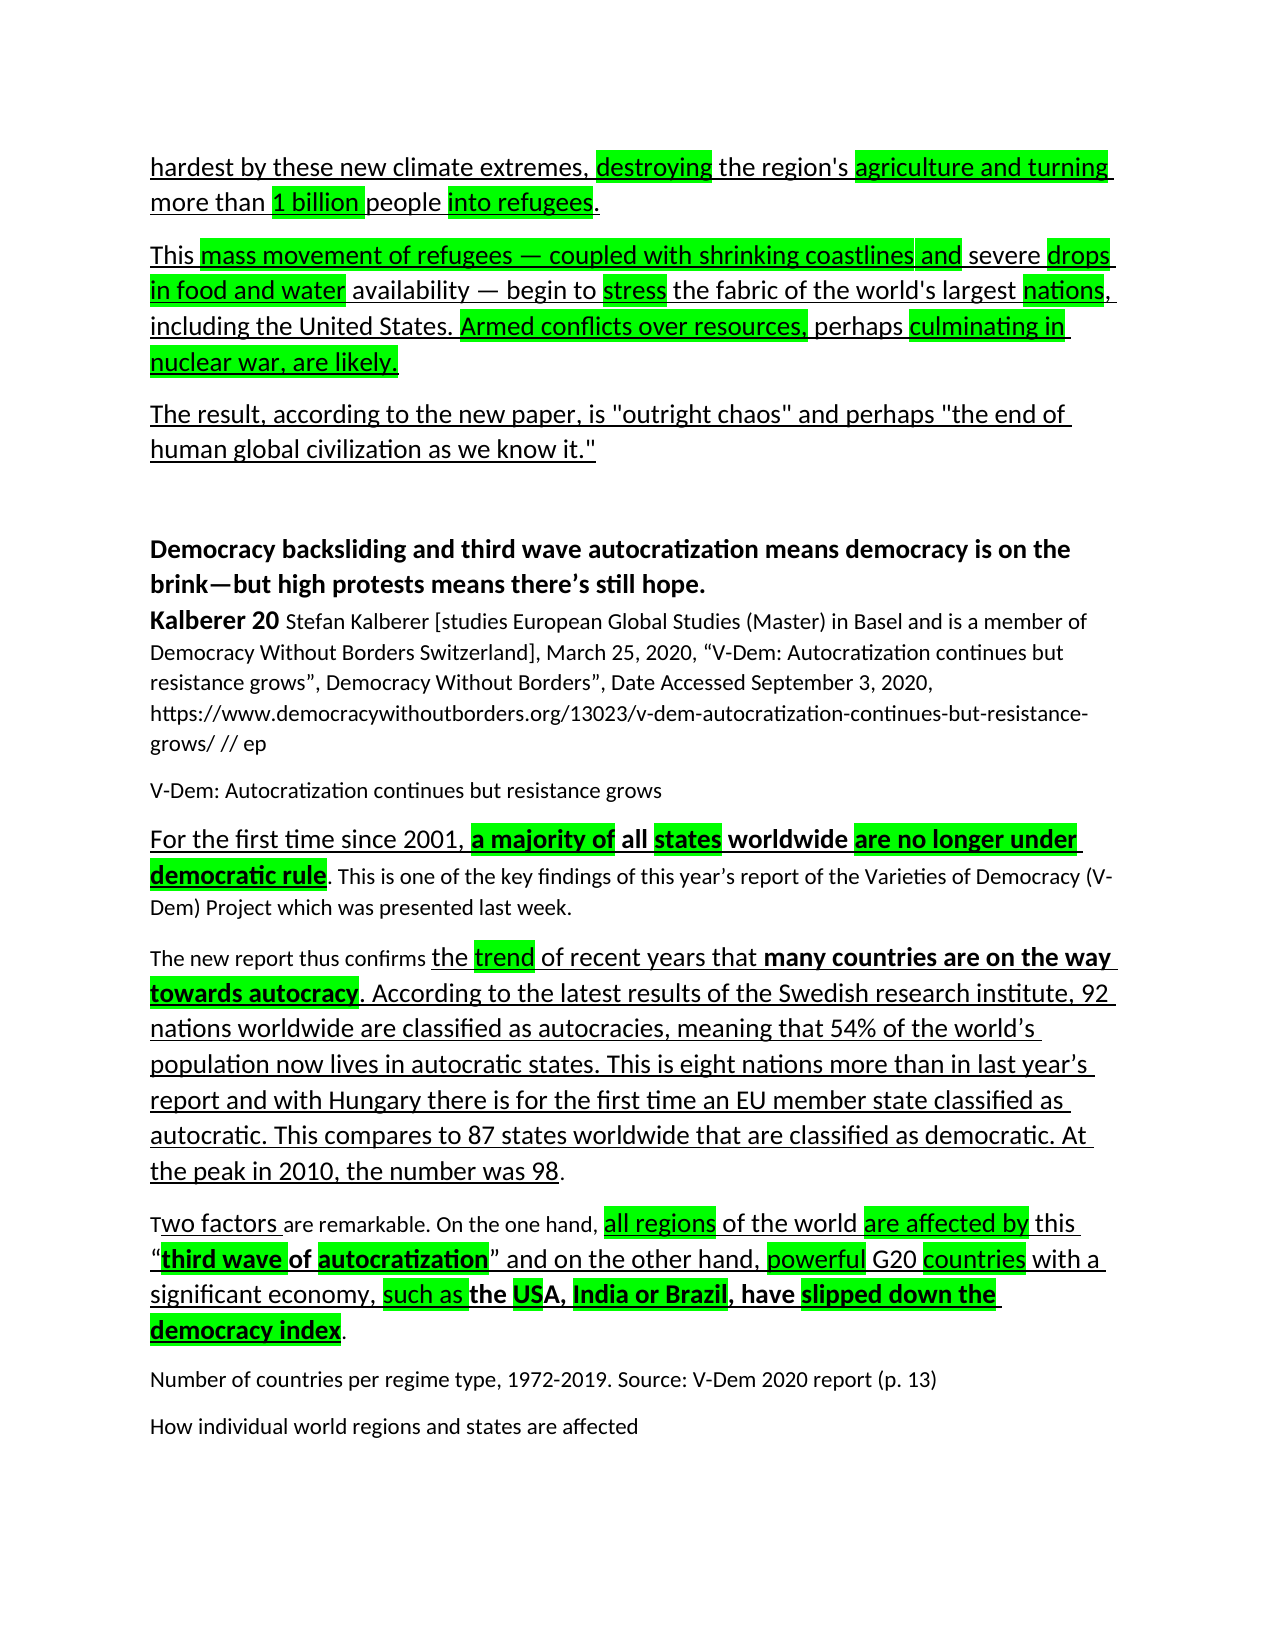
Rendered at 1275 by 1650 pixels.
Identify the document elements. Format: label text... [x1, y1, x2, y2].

text The result, according to the new paper, is "outright chaos" and perhaps "the end of human global civilization as we know it." [150, 397, 1125, 466]
text Two factors are remarkable. On the one hand, all regions of the world are affected by this “third wave of autocratization” and on the other hand, powerful G20 countries with a significant economy, such as the USA, India or Brazil, have slipped down the democracy index. [150, 1206, 1125, 1346]
text Kalberer 20 Stefan Kalberer [studies European Global Studies (Master) in Basel and is a member of Democracy Without Borders Switzerland], March 25, 2020, “V-Dem: Autocratization continues but resistance grows”, Democracy Without Borders”, Date Accessed September 3, 2020, https://www.democracywithoutborders.org/13023/v-dem-autocratization-continues-but-resistance-grows/ // ep [150, 603, 1125, 757]
text Number of countries per regime type, 1972-2019. Source: V-Dem 2020 report (p. 13) [150, 1366, 1125, 1394]
text For the first time since 2001, a majority of all states worldwide are no longer under democratic rule. This is one of the key findings of this year’s report of the Varieties of Democracy (V-Dem) Project which was presented last week. [150, 823, 1125, 922]
text How individual world regions and states are affected [150, 1412, 1125, 1441]
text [150, 150, 1125, 219]
subtitle Democracy backsliding and third wave autocratization means democracy is on the brink—but high protests means there’s still hope. [150, 532, 1125, 601]
text The new report thus confirms the trend of recent years that many countries are on the way towards autocracy. According to the latest results of the Swedish research institute, 92 nations worldwide are classified as autocracies, meaning that 54% of the world’s population now lives in autocratic states. This is eight nations more than in last year’s report and with Hungary there is for the first time an EU member state classified as autocratic. This compares to 87 states worldwide that are classified as democratic. At the peak in 2010, the number was 98. [150, 940, 1125, 1187]
text This mass movement of refugees — coupled with shrinking coastlines and severe drops in food and water availability — begin to stress the fabric of the world's largest nations, including the United States. Armed conflicts over resources, perhaps culminating in nuclear war, are likely. [150, 238, 1125, 378]
text V-Dem: Autocratization continues but resistance grows [150, 776, 1125, 804]
